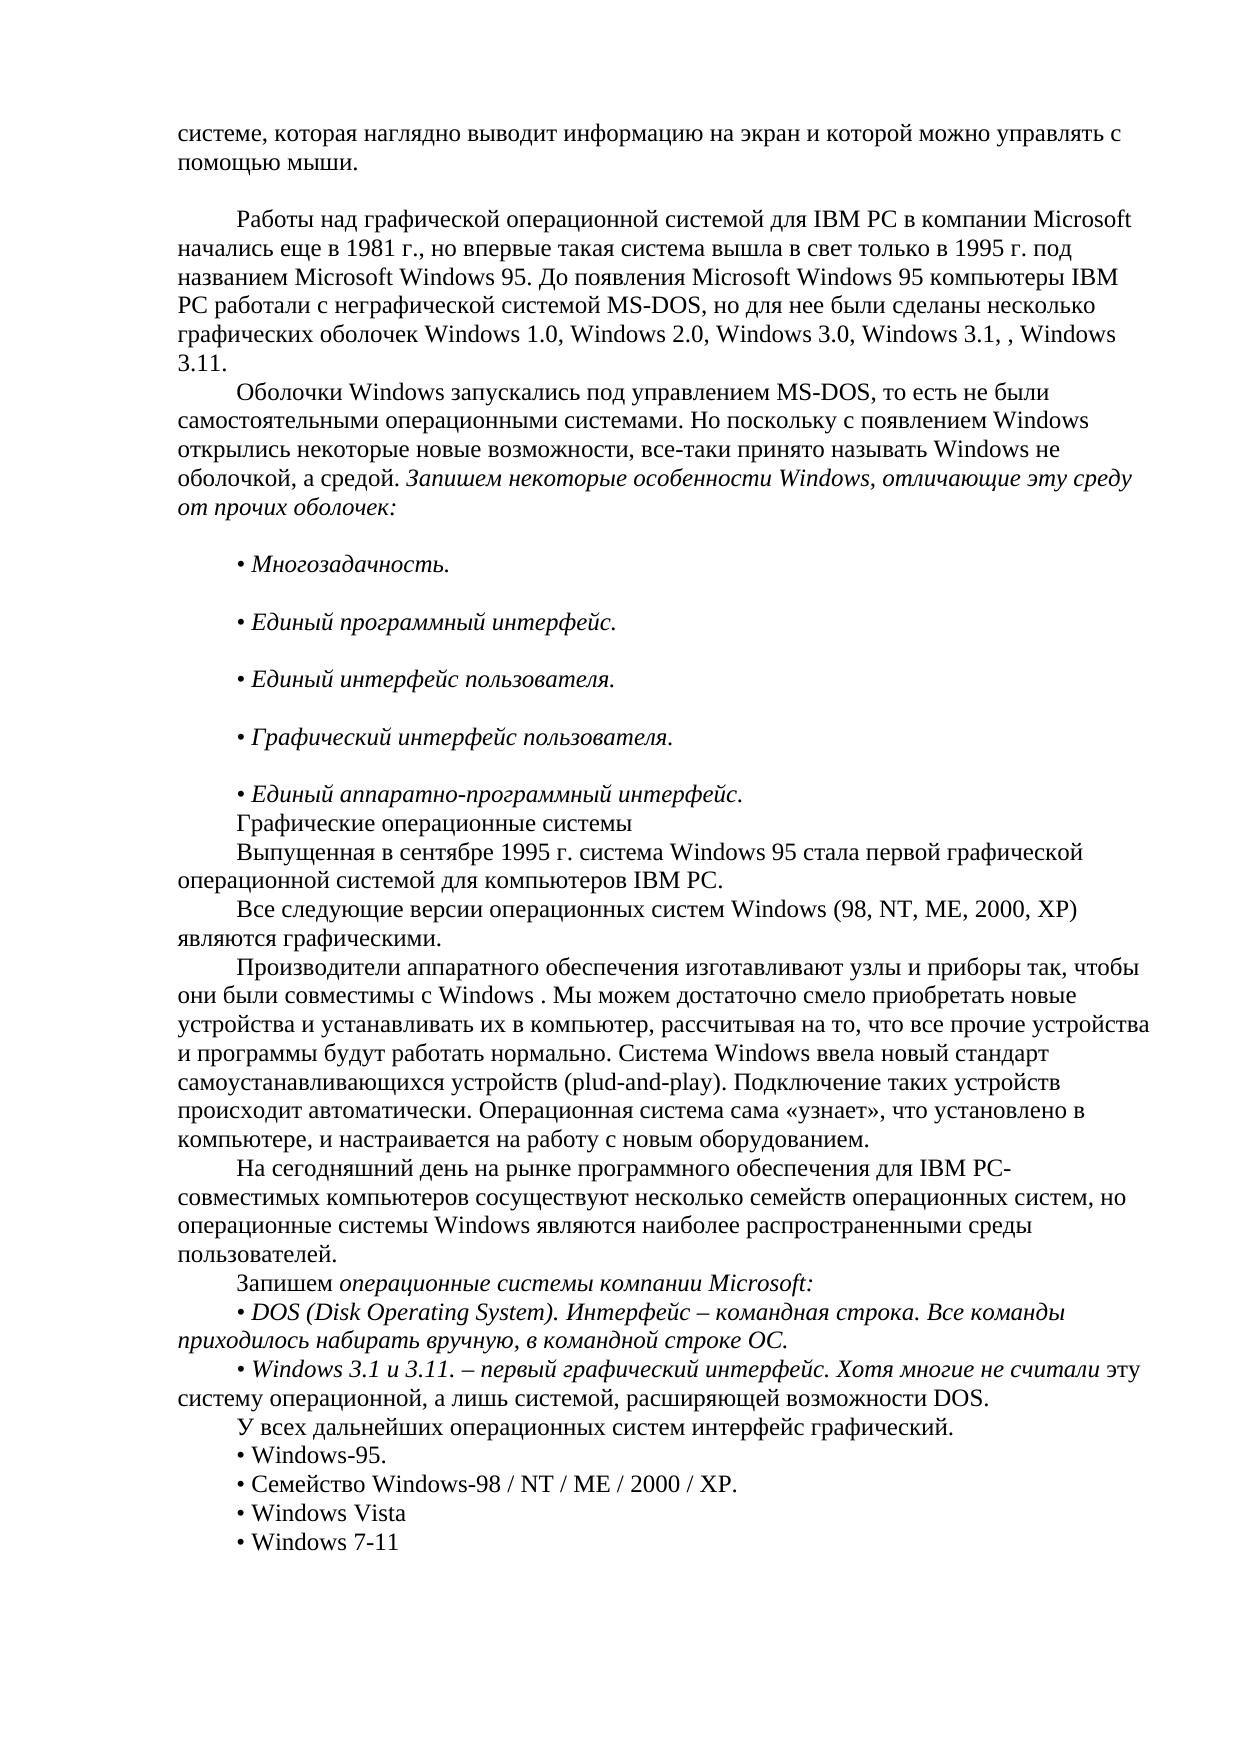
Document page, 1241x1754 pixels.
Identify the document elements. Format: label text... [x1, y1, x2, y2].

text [177, 118, 1152, 176]
text Графические операционные системы [177, 808, 1152, 837]
text Работы над графической операционной системой для IВМ РС в компании Microsoft начались еще в 1981 г., но впервые такая система вышла в свет только в 1995 г. под названием Microsoft Windows 95. До появления Microsoft Windows 95 компьютеры IВМ РС работали с неграфической системой МS-DOS, но для нее были сделаны несколько графических оболочек Windows 1.0, Windows 2.0, Windows 3.0, Windows 3.1, , Windows 3.11. [177, 204, 1152, 377]
text • Windows 3.1 и 3.11. – первый графический интерфейс. Хотя многие не считали эту систему операционной, а лишь системой, расширяющей возможности DOS. [177, 1354, 1152, 1412]
text • Многозадачность. [177, 549, 1152, 578]
text У всех дальнейших операционных систем интерфейс графический. [177, 1412, 1152, 1441]
text Оболочки Windows запускались под управлением МS-DOS, то есть не были самостоятельными операционными системами. Но поскольку с появлением Windows открылись некоторые новые возможности, все-таки принято называть Windows не оболочкой, а средой. Запишем некоторые особенности Windows, отличающие эту среду от прочих оболочек: [177, 377, 1152, 521]
text • Windows-95. [177, 1441, 1152, 1469]
text Все следующие версии операционных систем Windows (98, NT, ME, 2000, XP) являются графическими. [177, 894, 1152, 952]
text • Windows 7-11 [177, 1527, 1152, 1556]
text • Единый программный интерфейс. [177, 607, 1152, 636]
text • DOS (Disk Operating System). Интерфейс – командная строка. Все команды приходилось набирать вручную, в командной строке ОС. [177, 1297, 1152, 1354]
text Выпущенная в сентябре 1995 г. система Windows 95 стала первой графической операционной системой для компьютеров IВМ РС. [177, 837, 1152, 894]
text • Windows Vista [177, 1498, 1152, 1527]
text Запишем операционные системы компании Microsoft: [177, 1268, 1152, 1297]
text • Семейство Windows-98 / NT / ME / 2000 / XP. [177, 1469, 1152, 1498]
text • Графический интерфейс пользователя. [177, 722, 1152, 751]
text • Единый интерфейс пользователя. [177, 664, 1152, 693]
text Производители аппаратного обеспечения изготавливают узлы и приборы так, чтобы они были совместимы с Windows . Мы можем достаточно смело приобретать новые устройства и устанавливать их в компьютер, рассчитывая на то, что все прочие устройства и программы будут работать нормально. Система Windows ввела новый стандарт самоустанавливающихся устройств (plud-and-play). Подключение таких устройств происходит автоматически. Операционная система сама «узнает», что установлено в компьютере, и настраивается на работу с новым оборудованием. [177, 952, 1152, 1153]
text На сегодняшний день на рынке программного обеспечения для IBM PC-совместимых компьютеров сосуществуют несколько семейств операционных систем, но операционные системы Windows являются наиболее распространенными среды пользователей. [177, 1153, 1152, 1268]
text • Единый аппаратно-программный интерфейс. [177, 779, 1152, 808]
